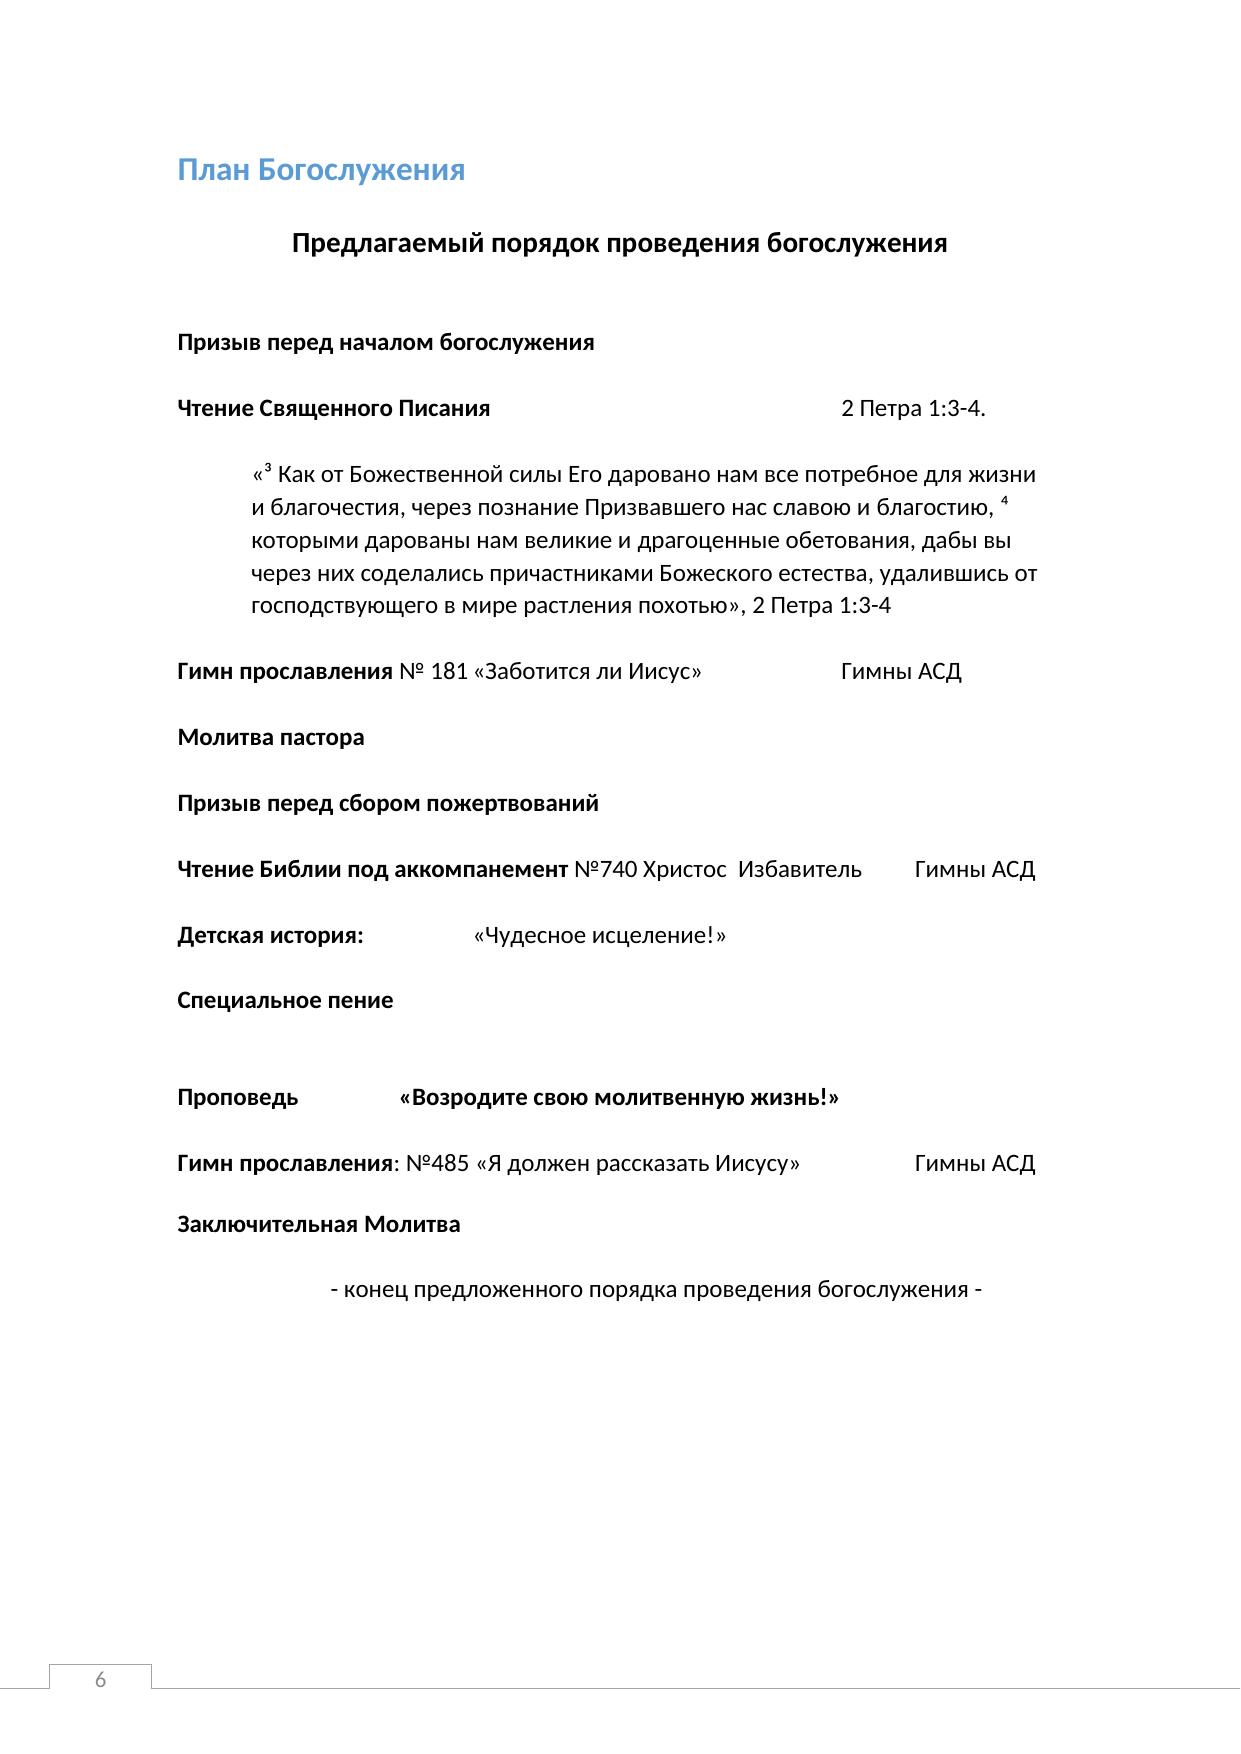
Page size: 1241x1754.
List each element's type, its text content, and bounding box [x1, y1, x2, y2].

text Чтение Библии под аккомпанемент №740 Христос Избавитель Гимны АСД [177, 853, 1063, 883]
text - конец предложенного порядка проведения богослужения - [177, 1273, 1063, 1304]
text Проповедь «Возродите свою молитвенную жизнь!» [177, 1081, 1063, 1111]
text «³ Как от Божественной силы Его даровано нам все потребное для жизни и благочестия, через познание Призвавшего нас славою и благостию, ⁴ которыми дарованы нам великие и драгоценные обетования, дабы вы через них соделались причастниками Божеского естества, удалившись от господствующего в мире растления похотью», 2 Петра 1:3-4 [251, 458, 1063, 620]
text Чтение Священного Писания 2 Петра 1:3-4. [177, 392, 1063, 423]
text Гимн прославления: №485 «Я должен рассказать Иисусу» Гимны АСД [177, 1147, 1063, 1177]
text Заключительная Молитва [177, 1208, 1063, 1238]
text Гимн прославления № 181 «Заботится ли Иисус» Гимны АСД [177, 655, 1063, 686]
text Призыв перед сбором пожертвований [177, 787, 1063, 818]
text Специальное пение [177, 984, 1063, 1015]
text Молитва пастора [177, 721, 1063, 752]
text План Богослужения [177, 148, 1063, 188]
text Детская история: «Чудесное исцеление!» [177, 919, 1063, 949]
text Призыв перед началом богослужения [177, 326, 1063, 357]
text Предлагаемый порядок проведения богослужения [177, 224, 1063, 260]
